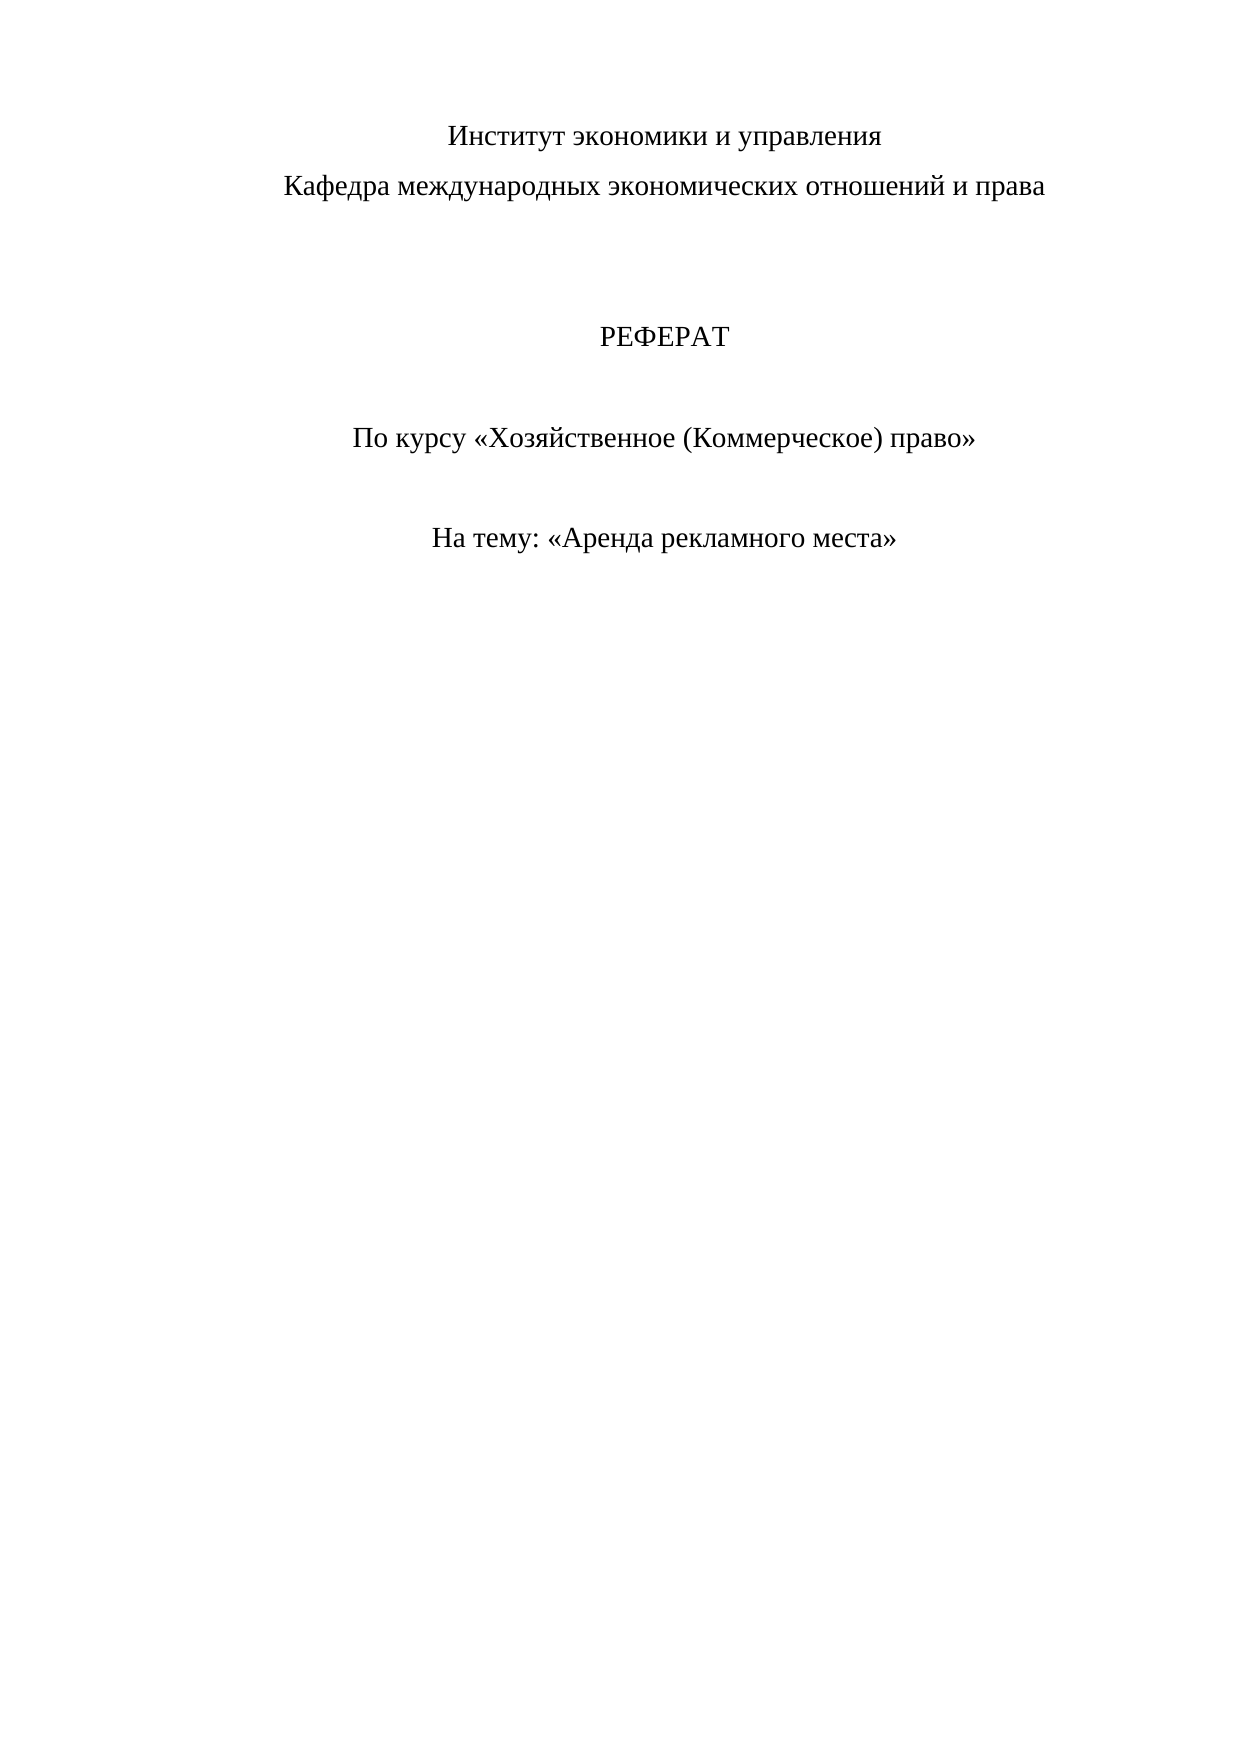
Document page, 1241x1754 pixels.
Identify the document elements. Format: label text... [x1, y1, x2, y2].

text По курсу «Хозяйственное (Коммерческое) право» [177, 420, 1152, 453]
text Институт экономики и управления [177, 118, 1152, 152]
text Кафедра международных экономических отношений и права [177, 168, 1152, 202]
text РЕФЕРАТ [177, 319, 1152, 353]
text На тему: «Аренда рекламного места» [177, 521, 1152, 554]
